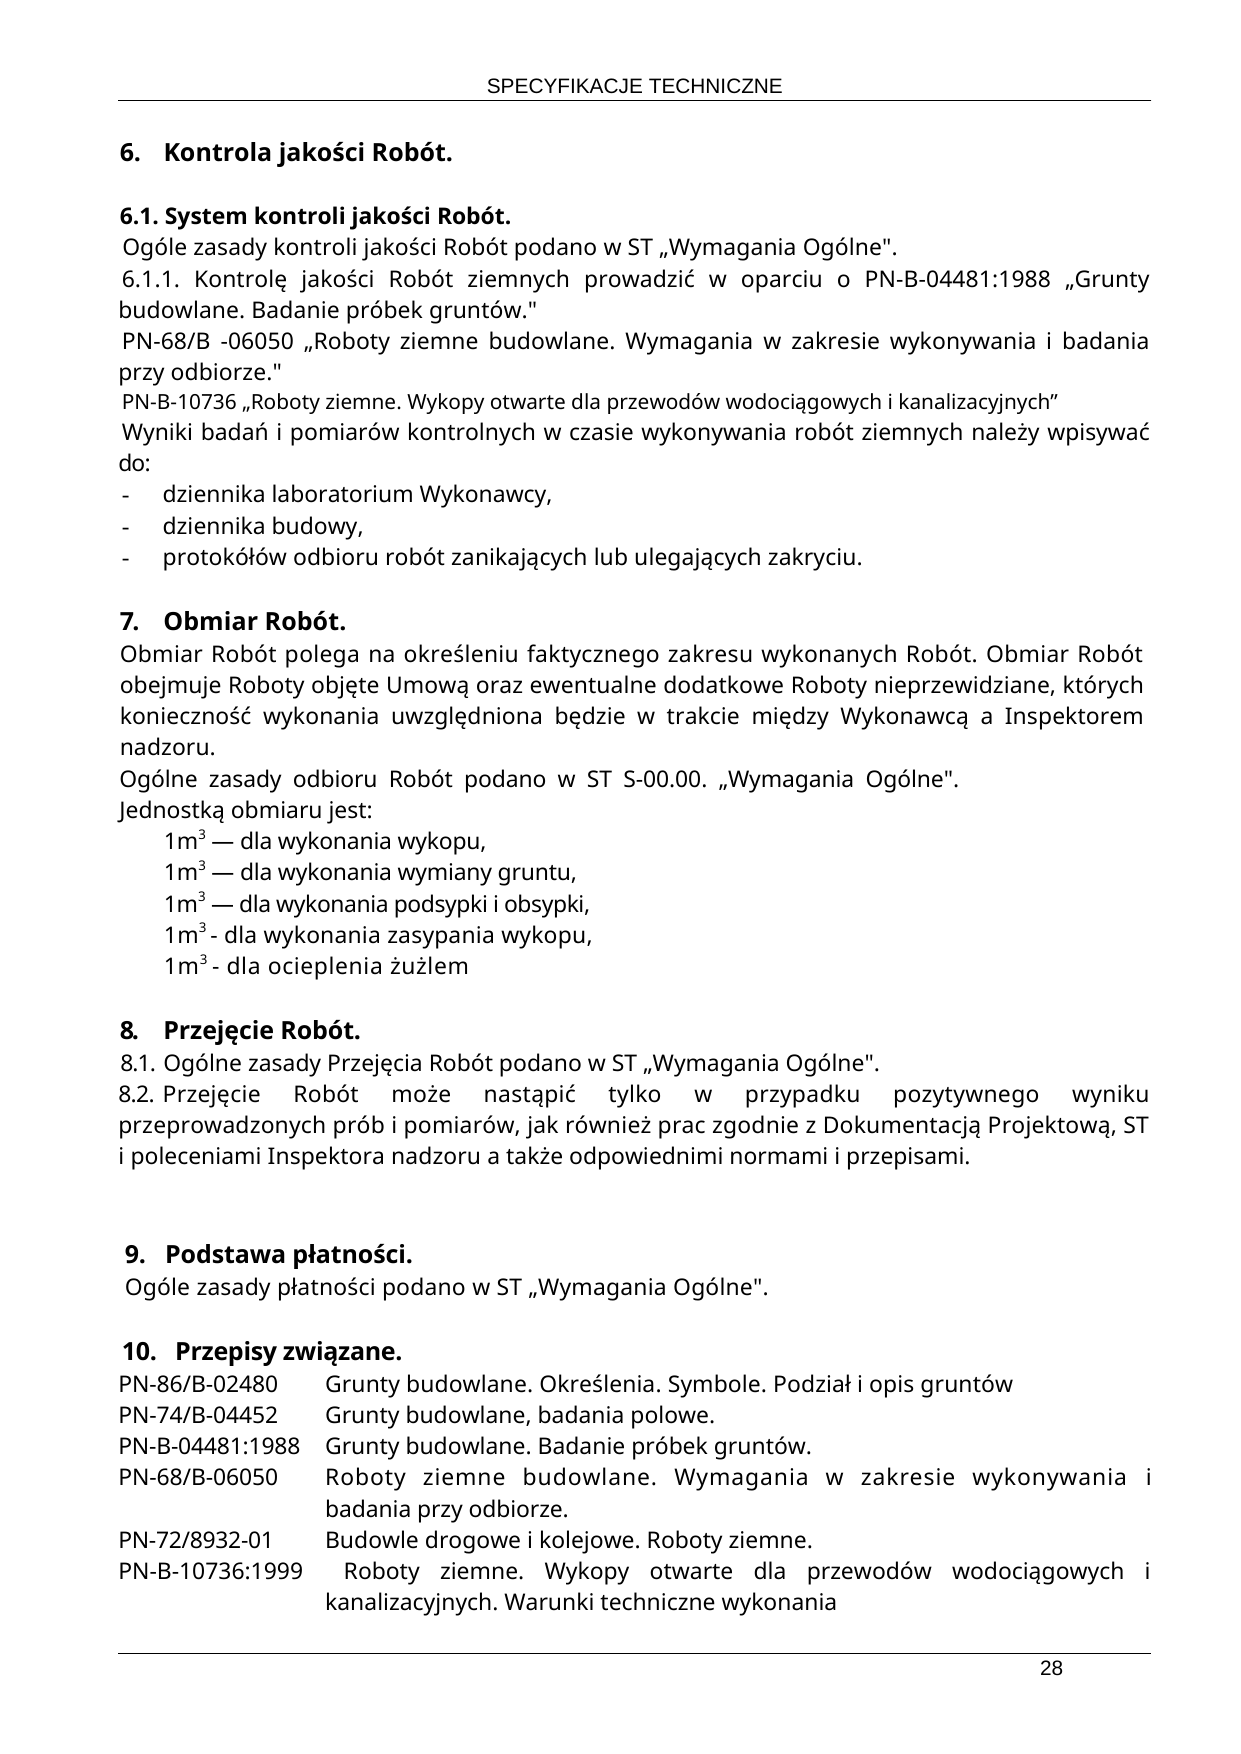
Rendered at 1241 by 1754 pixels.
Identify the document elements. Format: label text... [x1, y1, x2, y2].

text 7. Obmiar Robót. [119, 603, 1151, 637]
text 1m3 - dla ocieplenia żużlem [164, 950, 623, 981]
text PN-72/8932-01 Budowle drogowe i kolejowe. Roboty ziemne. [118, 1524, 1151, 1555]
text PN-68/B-06050 Roboty ziemne budowlane. Wymagania w zakresie wykonywania i badania przy odbiorze. [118, 1461, 1151, 1524]
text PN-B-10736 „Roboty ziemne. Wykopy otwarte dla przewodów wodociągowych i kanalizacyjnych” [118, 387, 1151, 416]
text 6.1.1. Kontrolę jakości Robót ziemnych prowadzić w oparciu o PN-B-04481:1988 „Grunty budowlane. Badanie próbek gruntów." [118, 262, 1151, 325]
list Kontrola jakości Robót. [119, 135, 575, 169]
text 1m3 — dla wykonania podsypki i obsypki, [164, 887, 623, 919]
text Obmiar Robót polega na określeniu faktycznego zakresu wykonanych Robót. Obmiar Robót obejmuje Roboty objęte Umową oraz ewentualne dodatkowe Roboty nieprzewidziane, których konieczność wykonania uwzględniona będzie w trakcie między Wykonawcą a Inspektorem nadzoru. [119, 637, 1145, 762]
text 8. Przejęcie Robót. [119, 1012, 1151, 1047]
text PN-68/B -06050 „Roboty ziemne budowlane. Wymagania w zakresie wykonywania i badania przy odbiorze." [118, 325, 1151, 387]
text PN-B-10736:1999 Roboty ziemne. Wykopy otwarte dla przewodów wodociągowych i kanalizacyjnych. Warunki techniczne wykonania [118, 1555, 1151, 1617]
text 1m3 — dla wykonania wykopu, [164, 825, 623, 856]
text 1m3 — dla wykonania wymiany gruntu, [164, 856, 623, 887]
text 1m3 - dla wykonania zasypania wykopu, [164, 919, 623, 950]
list dziennika laboratorium Wykonawcy, [118, 478, 1151, 510]
text 10. Przepisy związane. [122, 1333, 1151, 1367]
text Ogólne zasady odbioru Robót podano w ST S-00.00. „Wymagania Ogólne". Jednostką obmiaru jest: [119, 762, 959, 825]
text Ogóle zasady płatności podano w ST „Wymagania Ogólne". [124, 1271, 1151, 1302]
text Wyniki badań i pomiarów kontrolnych w czasie wykonywania robót ziemnych należy wpisywać do: [118, 416, 1151, 478]
text PN-74/B-04452 Grunty budowlane, badania polowe. [118, 1399, 1151, 1430]
text 6.1. System kontroli jakości Robót. [119, 169, 575, 231]
text PN-86/B-02480 Grunty budowlane. Określenia. Symbole. Podział i opis gruntów [118, 1367, 1151, 1399]
text PN-B-04481:1988 Grunty budowlane. Badanie próbek gruntów. [118, 1430, 1151, 1461]
text 9. Podstawa płatności. [124, 1237, 1151, 1271]
text 8.2. Przejęcie Robót może nastąpić tylko w przypadku pozytywnego wyniku przeprowadzonych prób i pomiarów, jak również prac zgodnie z Dokumentacją Projektową, ST i poleceniami Inspektora nadzoru a także odpowiednimi normami i przepisami. [118, 1078, 1151, 1172]
text 8.1. Ogólne zasady Przejęcia Robót podano w ST „Wymagania Ogólne". [120, 1047, 1151, 1078]
list protokółów odbioru robót zanikających lub ulegających zakryciu. [118, 541, 1151, 572]
text Ogóle zasady kontroli jakości Robót podano w ST „Wymagania Ogólne". [122, 231, 1151, 262]
list dziennika budowy, [118, 510, 1151, 541]
